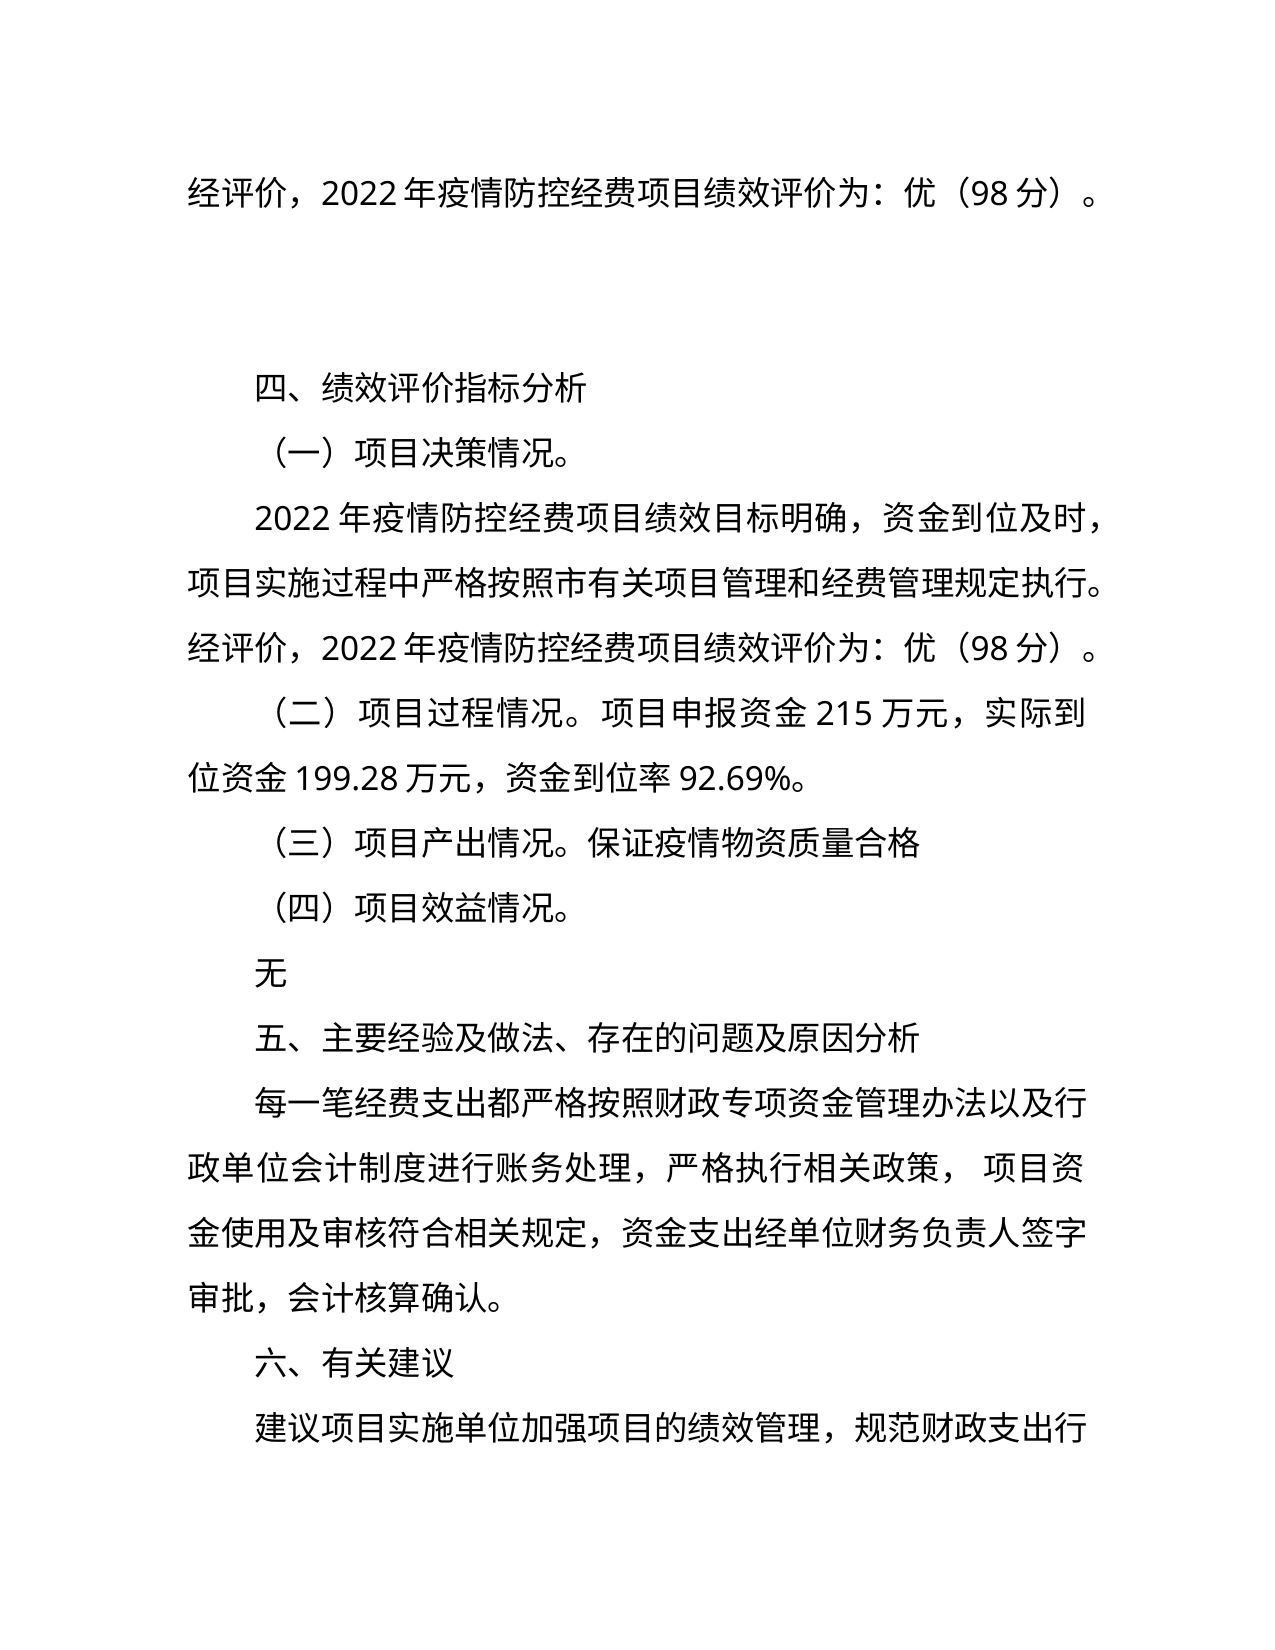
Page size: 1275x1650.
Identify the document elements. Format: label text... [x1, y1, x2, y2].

text 五、主要经验及做法、存在的问题及原因分析 [187, 1004, 1087, 1069]
text （一）项目决策情况。 [187, 419, 1087, 484]
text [187, 1394, 1087, 1459]
list 有关建议 [187, 1329, 1087, 1394]
text 每一笔经费支出都严格按照财政专项资金管理办法以及行政单位会计制度进行账务处理，严格执行相关政策， 项目资金使用及审核符合相关规定，资金支出经单位财务负责人签字审批，会计核算确认。 [187, 1069, 1087, 1329]
text （二）项目过程情况。项目申报资金215万元，实际到位资金199.28万元，资金到位率92.69%。 [187, 679, 1087, 809]
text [187, 484, 1087, 679]
text 无 [187, 939, 1087, 1004]
text （四）项目效益情况。 [187, 874, 1087, 939]
text （三）项目产出情况。保证疫情物资质量合格 [187, 809, 1087, 874]
text 四、绩效评价指标分析 [187, 354, 1087, 419]
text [187, 159, 1087, 224]
